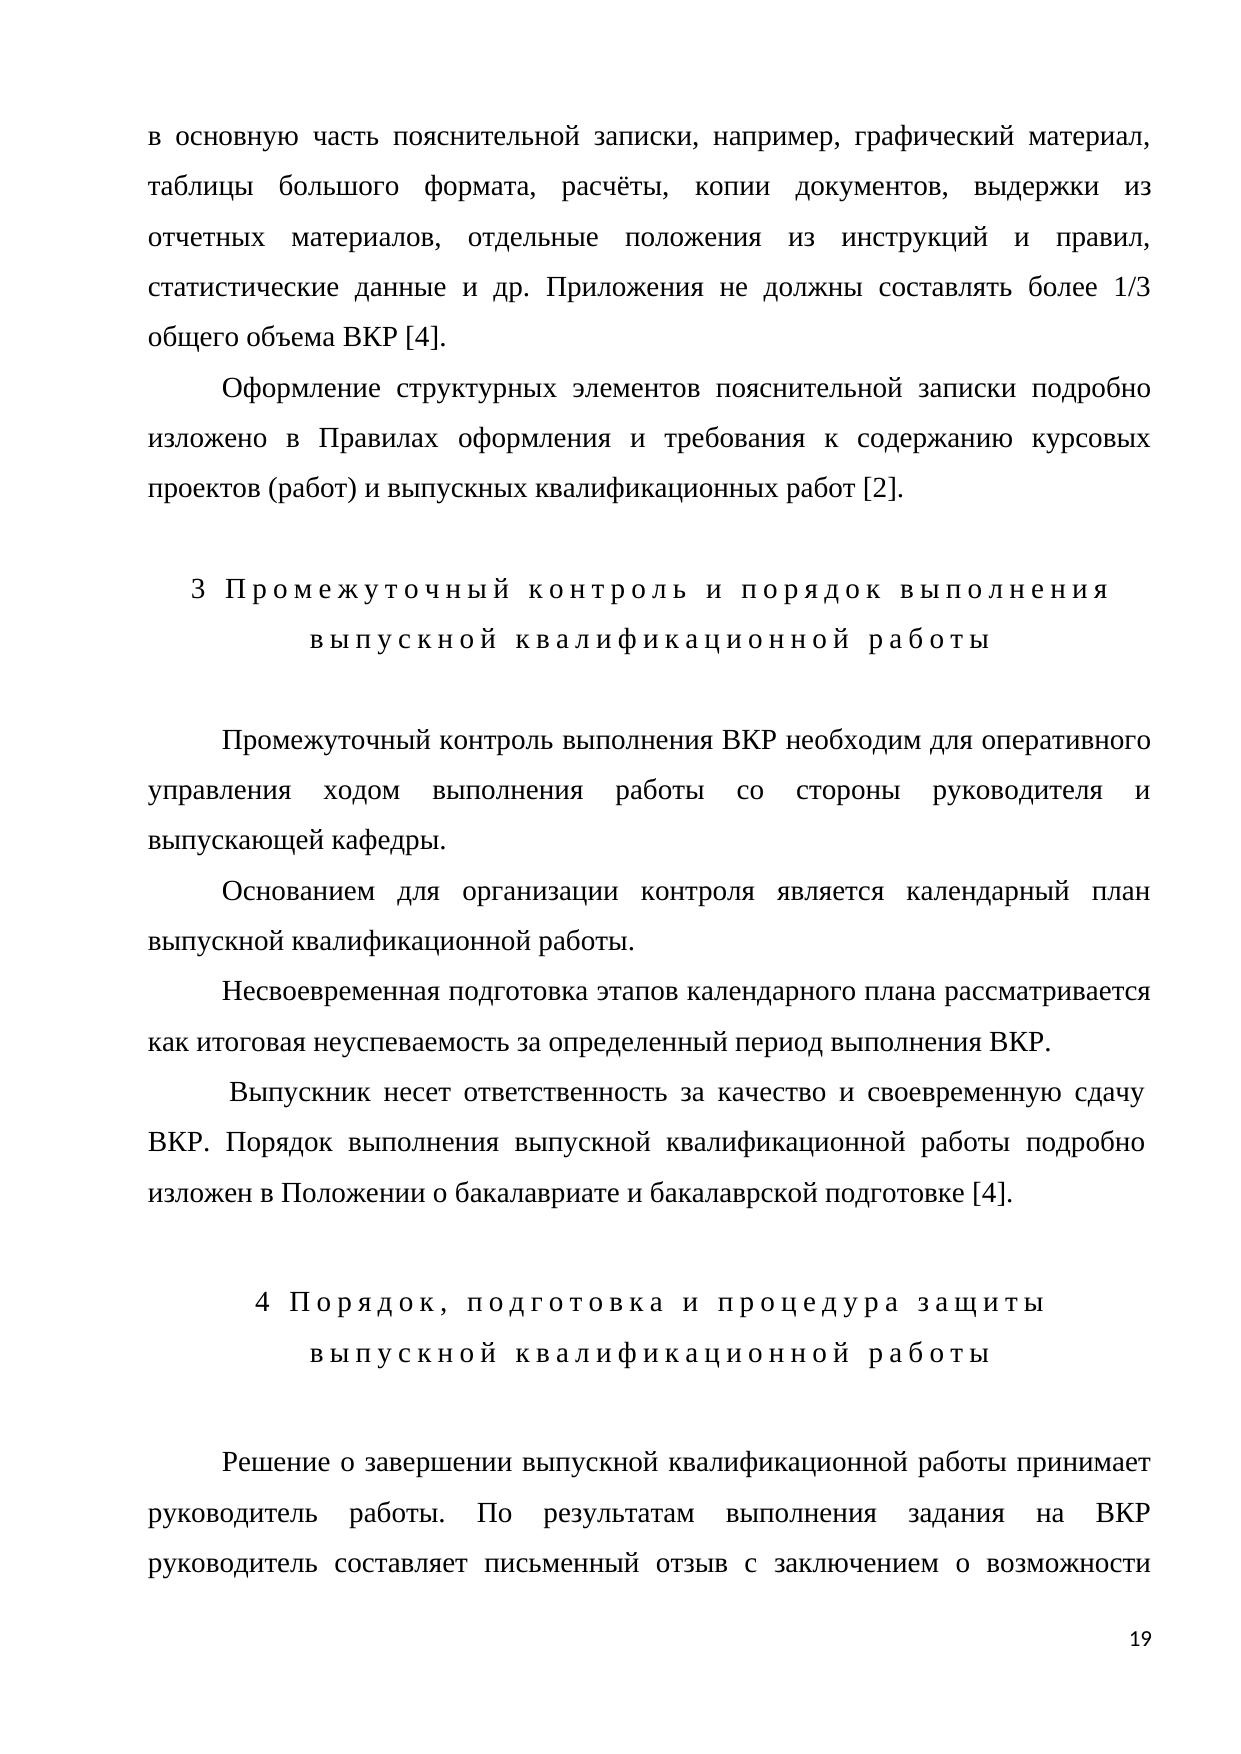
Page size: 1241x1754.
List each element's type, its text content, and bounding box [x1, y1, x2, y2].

text Выпускник несет ответственность за качество и своевременную сдачу ВКР. Порядок выполнения выпускной квалификационной работы подробно изложен в Положении о бакалавриате и бакалаврской подготовке [4]. [148, 1074, 1145, 1208]
text Несвоевременная подготовка этапов календарного плана рассматривается как итоговая неуспеваемость за определенный период выполнения ВКР. [148, 973, 1152, 1057]
text Оформление структурных элементов пояснительной записки подробно изложено в Правилах оформления и требования к содержанию курсовых проектов (работ) и выпускных квалификационных работ [2]. [148, 370, 1152, 504]
text Промежуточный контроль выполнения ВКР необходим для оперативного управления ходом выполнения работы со стороны руководителя и выпускающей кафедры. [148, 722, 1152, 856]
text Основанием для организации контроля является календарный план выпускной квалификационной работы. [148, 873, 1152, 957]
text 4 Порядок, подготовка и процедура защиты [142, 1284, 1157, 1318]
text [148, 118, 1152, 353]
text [148, 1444, 1152, 1578]
text 3 Промежуточный контроль и порядок выполнения выпускной квалификационной работы [142, 571, 1157, 655]
text выпускной квалификационной работы [142, 1335, 1157, 1368]
